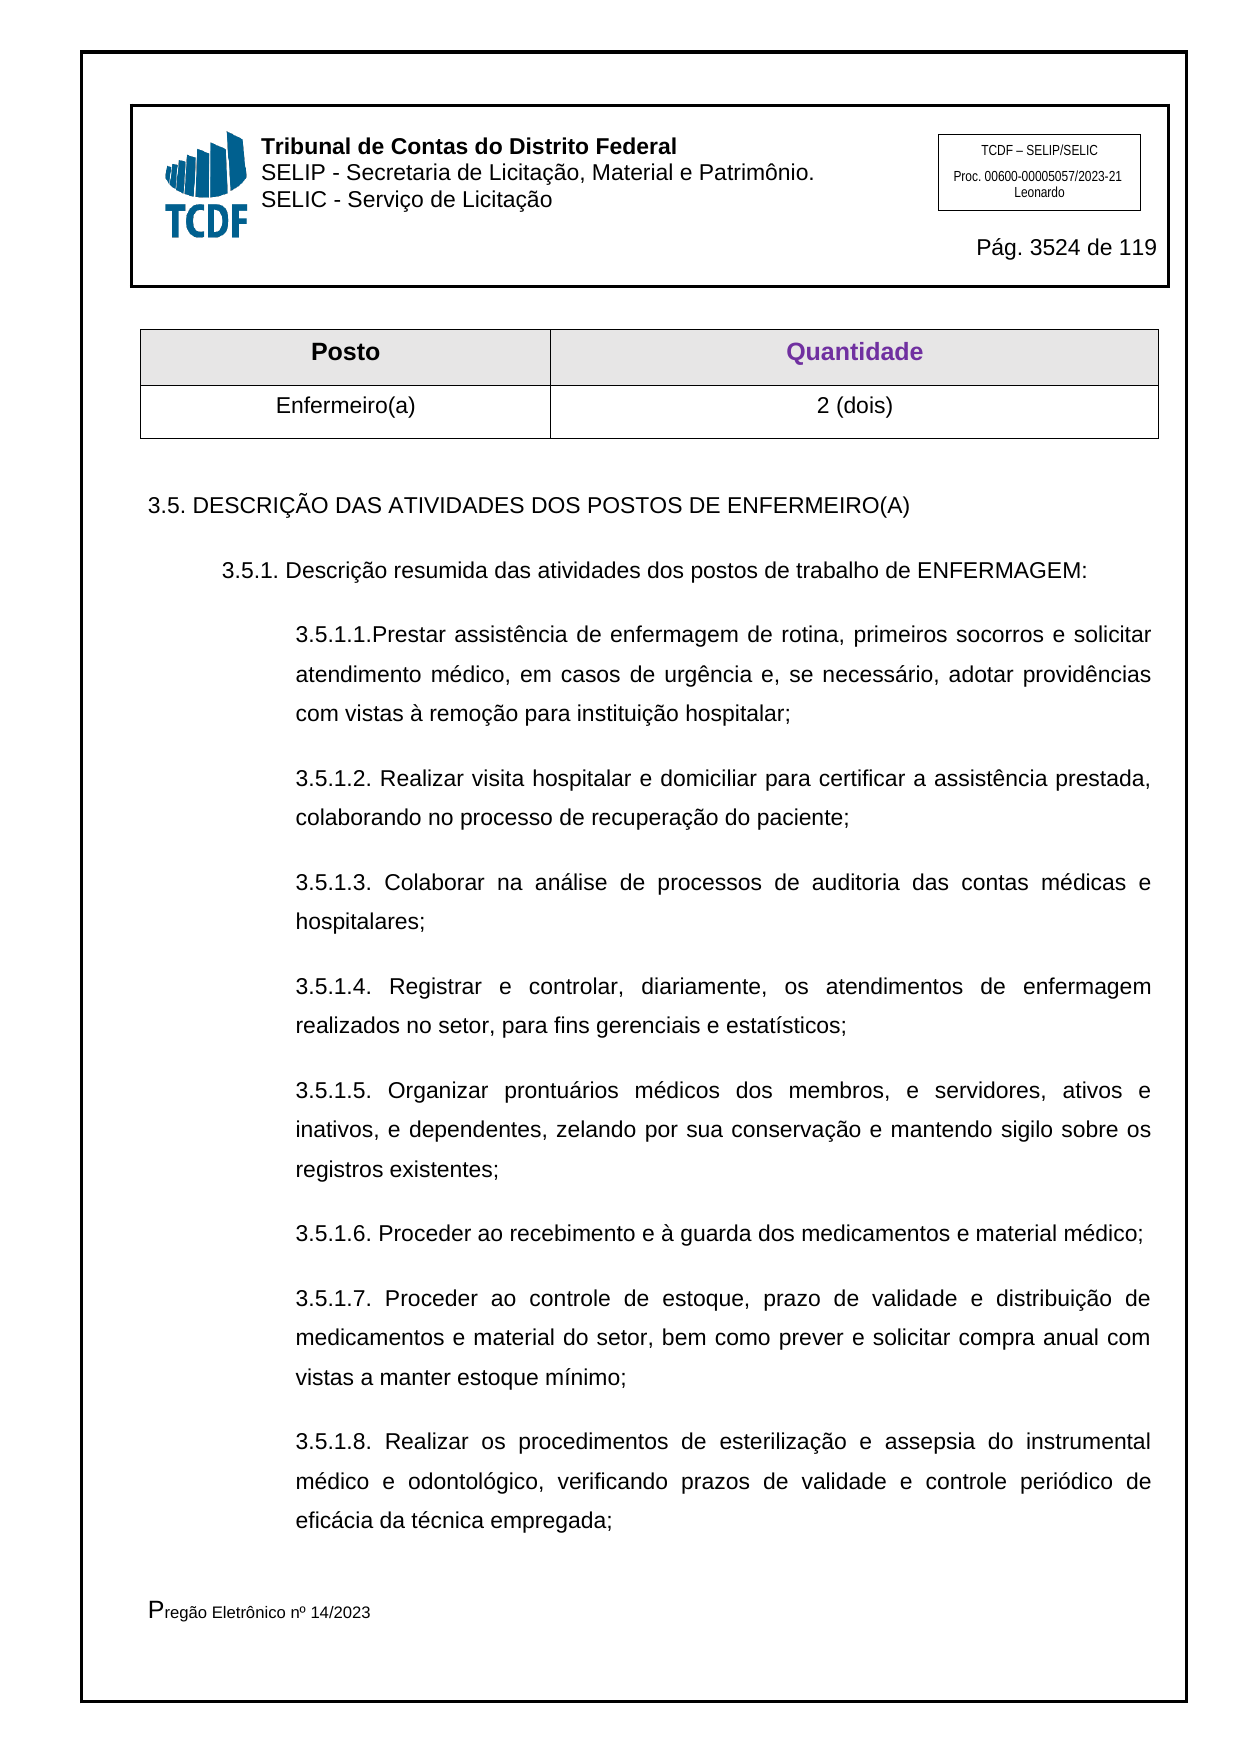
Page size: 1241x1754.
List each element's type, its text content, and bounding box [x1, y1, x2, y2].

table_header Posto [141, 330, 550, 385]
table_header Quantidade [551, 330, 1158, 385]
table_cell Enfermeiro(a) [141, 386, 550, 438]
subtitle Realizar os procedimentos de esterilização e assepsia do instrumental médico e odontológico, verificando prazos de validade e controle periódico de eficácia da técnica empregada; [295, 1428, 1152, 1533]
table_cell 2 (dois) [551, 386, 1158, 438]
subtitle Realizar visita hospitalar e domiciliar para certificar a assistência prestada, colaborando no processo de recuperação do paciente; [295, 765, 1152, 831]
subtitle Proceder ao recebimento e à guarda dos medicamentos e material médico; [295, 1220, 1152, 1247]
subtitle Colaborar na análise de processos de auditoria das contas médicas e hospitalares; [295, 869, 1152, 935]
subtitle Descrição resumida das atividades dos postos de trabalho de ENFERMAGEM: [222, 557, 1152, 583]
subtitle Prestar assistência de enfermagem de rotina, primeiros socorros e solicitar atendimento médico, em casos de urgência e, se necessário, adotar providências com vistas à remoção para instituição hospitalar; [295, 621, 1152, 727]
subtitle DESCRIÇÃO DAS ATIVIDADES DOS POSTOS DE ENFERMEIRO(A) [148, 492, 1152, 519]
subtitle Proceder ao controle de estoque, prazo de validade e distribuição de medicamentos e material do setor, bem como prever e solicitar compra anual com vistas a manter estoque mínimo; [295, 1285, 1152, 1390]
subtitle Registrar e controlar, diariamente, os atendimentos de enfermagem realizados no setor, para fins gerenciais e estatísticos; [295, 973, 1152, 1039]
picture [150, 128, 262, 240]
subtitle Organizar prontuários médicos dos membros, e servidores, ativos e inativos, e dependentes, zelando por sua conservação e mantendo sigilo sobre os registros existentes; [295, 1077, 1152, 1182]
